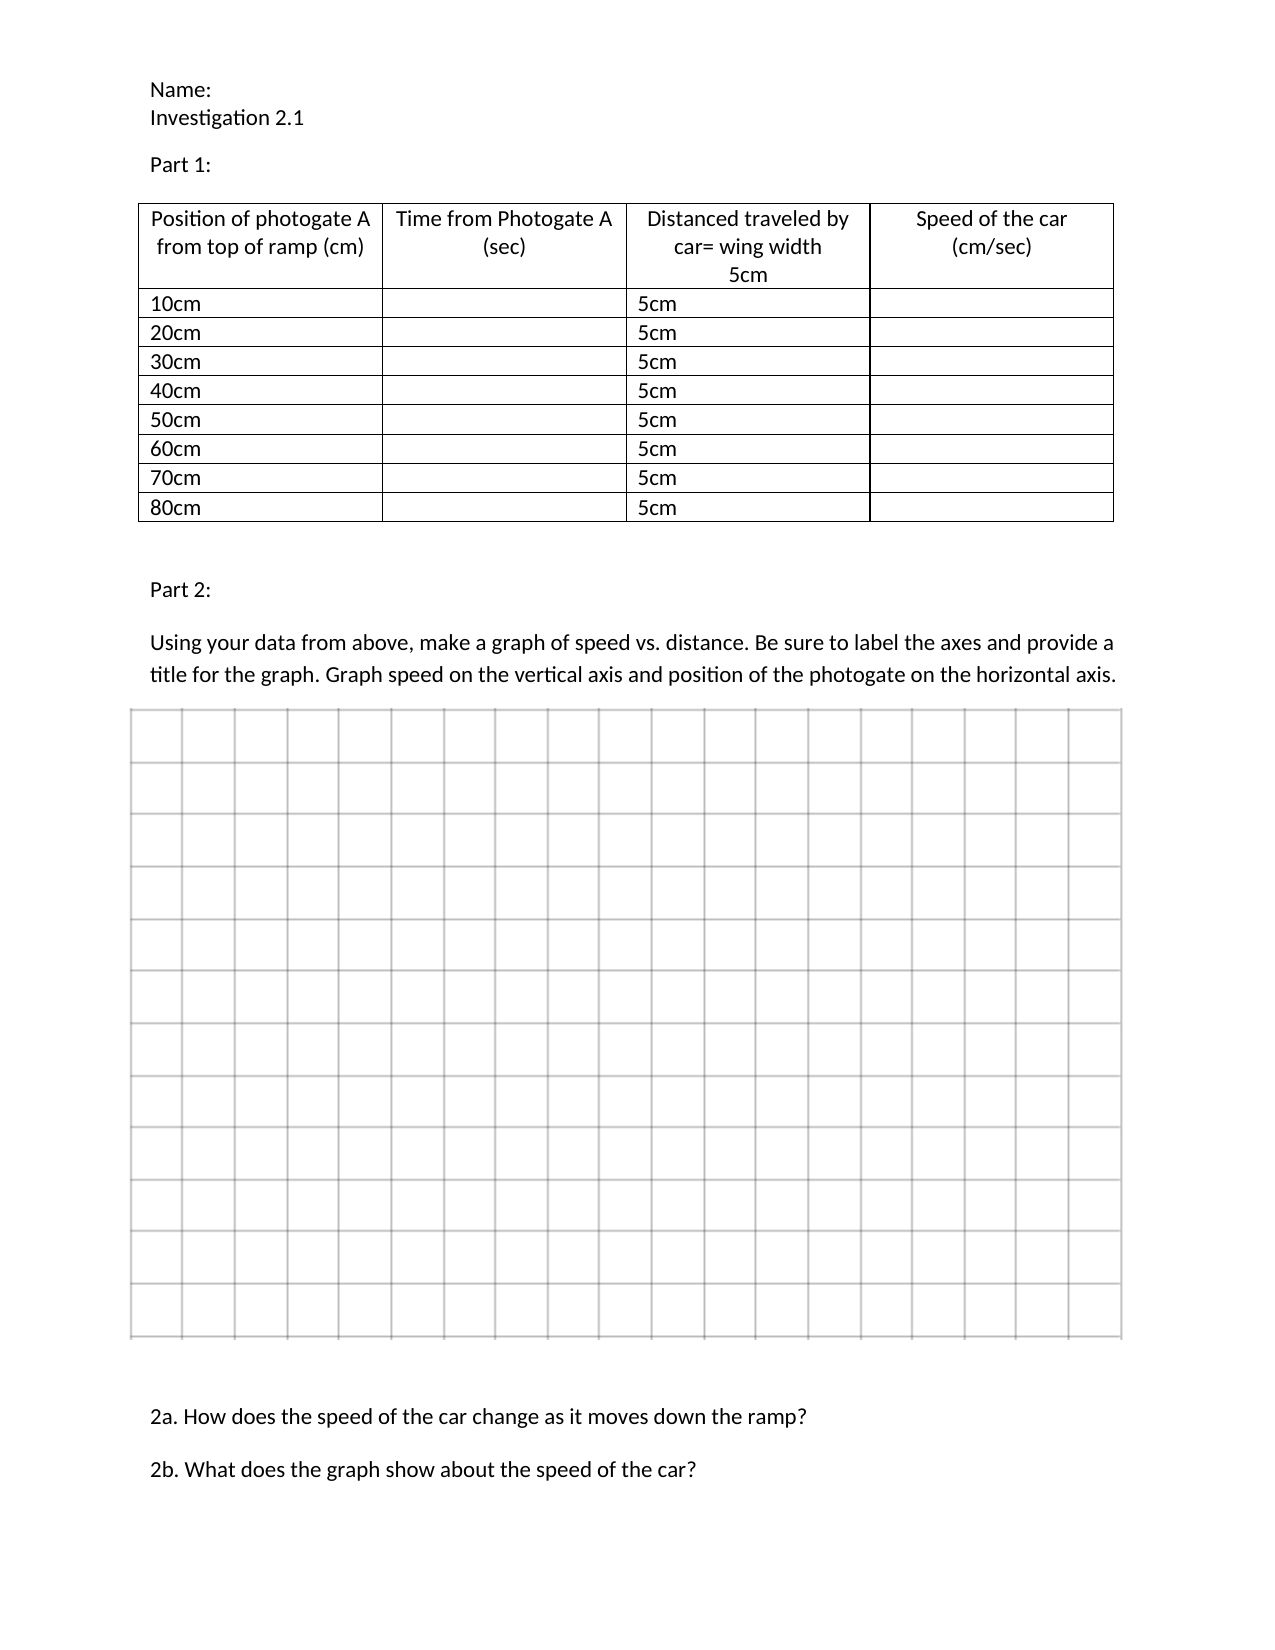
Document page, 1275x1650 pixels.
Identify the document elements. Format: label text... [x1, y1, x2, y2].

table_cell [871, 435, 1113, 462]
table_cell [871, 493, 1113, 521]
table_cell [871, 347, 1113, 375]
table_header Distanced traveled by car= wing width 5cm [627, 204, 869, 288]
table_cell [871, 376, 1113, 404]
table_cell [383, 464, 626, 492]
table_cell 5cm [627, 347, 869, 375]
table_cell 20cm [139, 318, 382, 346]
table_cell 5cm [627, 289, 869, 317]
text 2b. What does the graph show about the speed of the car? [150, 1455, 1125, 1483]
table_cell 60cm [139, 435, 382, 462]
table_cell 30cm [139, 347, 382, 375]
table_cell 80cm [139, 493, 382, 521]
table_cell [383, 493, 626, 521]
picture [107, 708, 1133, 1340]
table_cell [871, 289, 1113, 317]
table_cell 5cm [627, 435, 869, 462]
text 2a. How does the speed of the car change as it moves down the ramp? [150, 1402, 1125, 1430]
text Part 1: [150, 150, 1125, 178]
table_cell 70cm [139, 464, 382, 492]
table_cell [871, 464, 1113, 492]
table_cell [383, 289, 626, 317]
table_cell 5cm [627, 493, 869, 521]
table_header Time from Photogate A (sec) [383, 204, 626, 288]
table_cell 5cm [627, 464, 869, 492]
table_header Position of photogate A from top of ramp (cm) [139, 204, 382, 288]
table_cell [383, 405, 626, 433]
text Using your data from above, make a graph of speed vs. distance. Be sure to label the axes and provide a title for the graph. Graph speed on the vertical axis and position of the photogate on the horizontal axis. [150, 628, 1125, 688]
table_cell 50cm [139, 405, 382, 433]
table_cell 5cm [627, 318, 869, 346]
table_cell [871, 318, 1113, 346]
table_cell 40cm [139, 376, 382, 404]
table_cell [383, 435, 626, 462]
table_cell 5cm [627, 376, 869, 404]
table_cell [871, 405, 1113, 433]
table_cell 5cm [627, 405, 869, 433]
table_cell [383, 376, 626, 404]
text Part 2: [150, 575, 1125, 603]
table_header Speed of the car (cm/sec) [871, 204, 1113, 288]
table_cell 10cm [139, 289, 382, 317]
table_cell [383, 318, 626, 346]
table_cell [383, 347, 626, 375]
